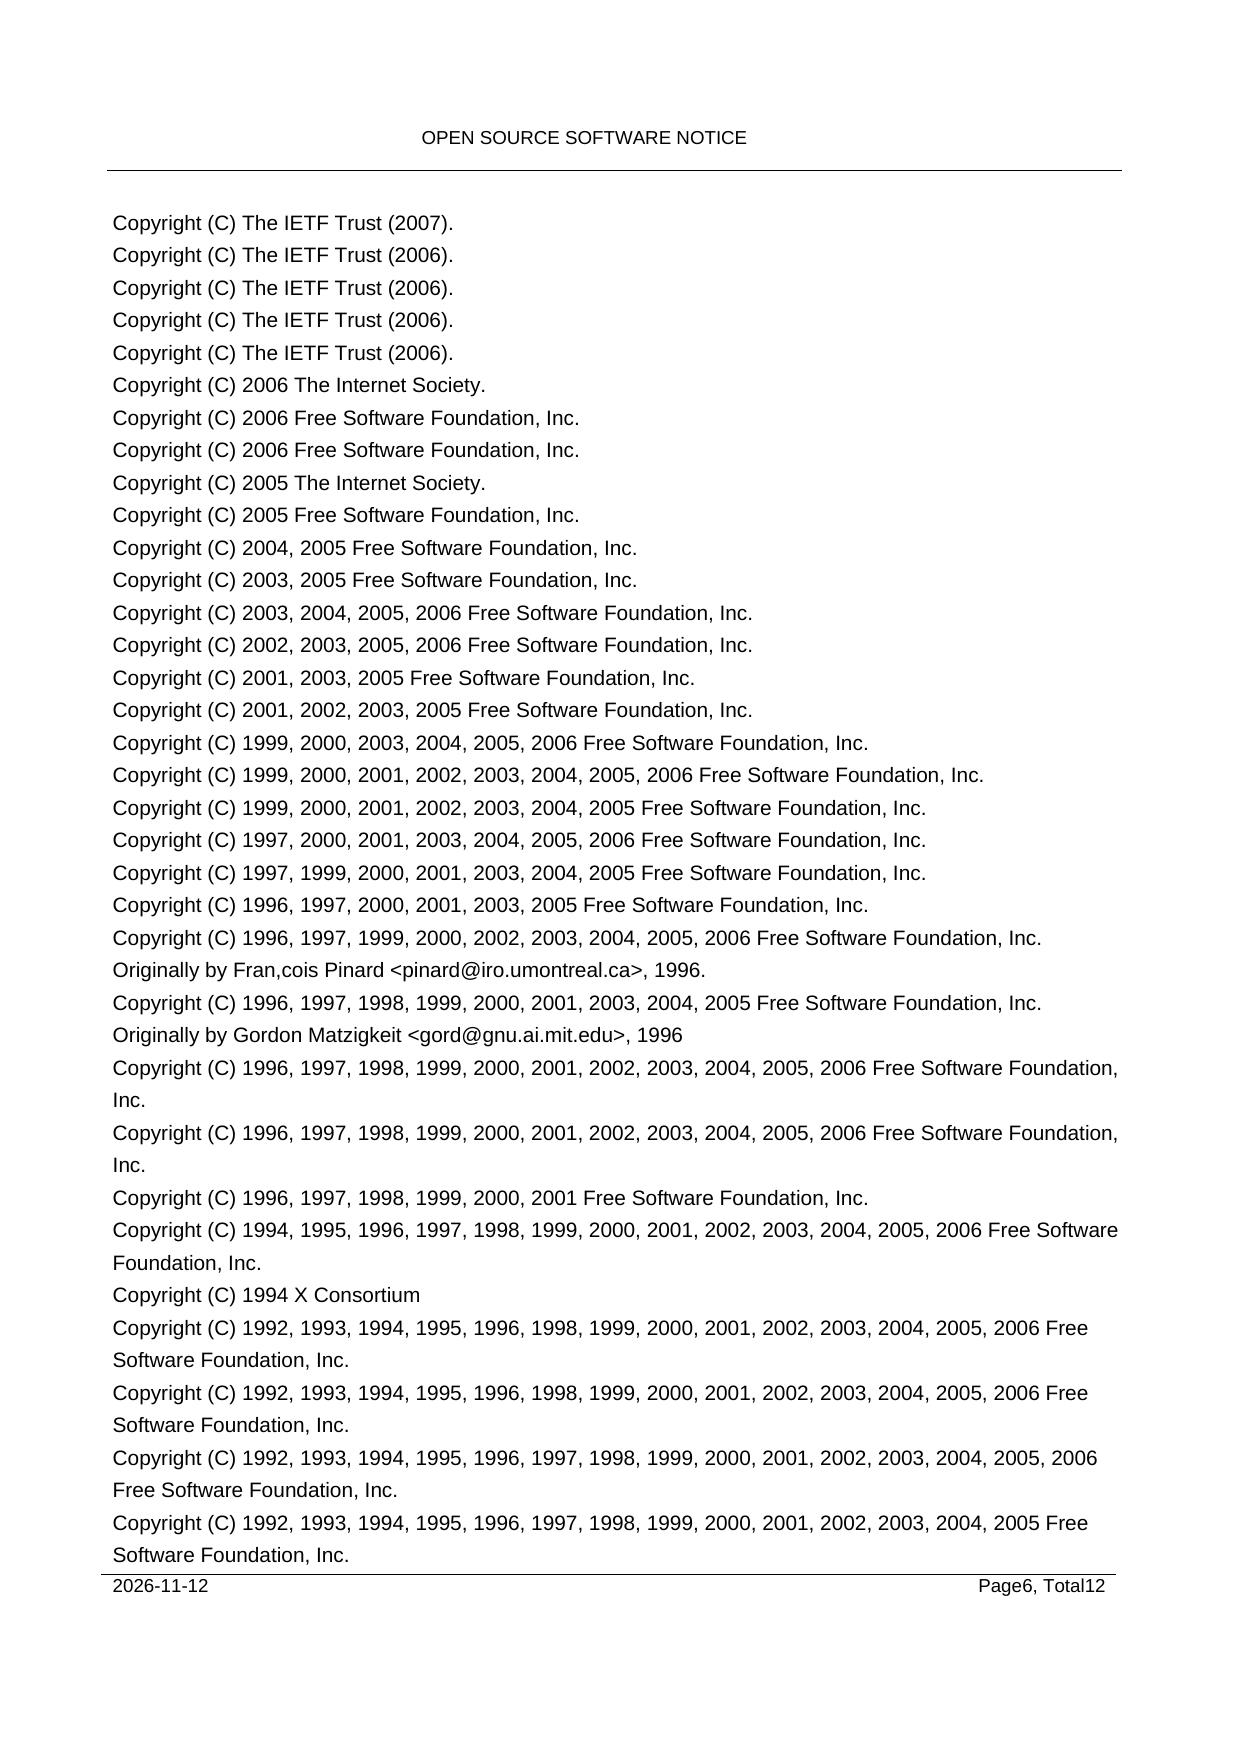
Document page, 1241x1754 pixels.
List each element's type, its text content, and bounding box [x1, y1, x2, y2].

text Copyright (C) 1999, 2000, 2001, 2002, 2003, 2004, 2005 Free Software Foundation, Inc. [112, 791, 1128, 824]
text Copyright (C) 1997, 2000, 2001, 2003, 2004, 2005, 2006 Free Software Foundation, Inc. [112, 824, 1128, 856]
text Copyright (C) The IETF Trust (2006). [112, 239, 1128, 271]
text Copyright (C) 2004, 2005 Free Software Foundation, Inc. [112, 531, 1128, 564]
text Copyright (C) 1996, 1997, 1998, 1999, 2000, 2001, 2002, 2003, 2004, 2005, 2006 Free Software Foundation, Inc. [112, 1051, 1128, 1116]
text Copyright (C) 1996, 1997, 1998, 1999, 2000, 2001, 2003, 2004, 2005 Free Software Foundation, Inc. Originally by Gordon Matzigkeit <gord@gnu.ai.mit.edu>, 1996 [112, 986, 1128, 1051]
text Copyright (C) 2003, 2005 Free Software Foundation, Inc. [112, 564, 1128, 596]
text Copyright (C) 2006 Free Software Foundation, Inc. [112, 401, 1128, 434]
text Copyright (C) 2001, 2002, 2003, 2005 Free Software Foundation, Inc. [112, 694, 1128, 726]
text Copyright (C) 1997, 1999, 2000, 2001, 2003, 2004, 2005 Free Software Foundation, Inc. [112, 856, 1128, 889]
text Copyright (C) 1996, 1997, 1998, 1999, 2000, 2001 Free Software Foundation, Inc. [112, 1181, 1128, 1214]
text Copyright (C) 1992, 1993, 1994, 1995, 1996, 1997, 1998, 1999, 2000, 2001, 2002, 2003, 2004, 2005, 2006 Free Software Foundation, Inc. [112, 1441, 1128, 1506]
text Copyright (C) 2003, 2004, 2005, 2006 Free Software Foundation, Inc. [112, 596, 1128, 629]
text Copyright (C) The IETF Trust (2006). [112, 304, 1128, 336]
text Copyright (C) 1992, 1993, 1994, 1995, 1996, 1997, 1998, 1999, 2000, 2001, 2002, 2003, 2004, 2005 Free Software Foundation, Inc. [112, 1506, 1128, 1571]
text Copyright (C) 2006 The Internet Society. [112, 369, 1128, 401]
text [112, 206, 1128, 239]
text Copyright (C) 1994 X Consortium [112, 1279, 1128, 1311]
text Copyright (C) 2005 The Internet Society. [112, 466, 1128, 499]
text Copyright (C) 1996, 1997, 1999, 2000, 2002, 2003, 2004, 2005, 2006 Free Software Foundation, Inc. Originally by Fran,cois Pinard <pinard@iro.umontreal.ca>, 1996. [112, 921, 1128, 986]
text Copyright (C) 1996, 1997, 2000, 2001, 2003, 2005 Free Software Foundation, Inc. [112, 889, 1128, 921]
text Copyright (C) 2002, 2003, 2005, 2006 Free Software Foundation, Inc. [112, 629, 1128, 661]
text Copyright (C) 1994, 1995, 1996, 1997, 1998, 1999, 2000, 2001, 2002, 2003, 2004, 2005, 2006 Free Software Foundation, Inc. [112, 1214, 1128, 1279]
text Copyright (C) 1996, 1997, 1998, 1999, 2000, 2001, 2002, 2003, 2004, 2005, 2006 Free Software Foundation, Inc. [112, 1116, 1128, 1181]
text Copyright (C) 2006 Free Software Foundation, Inc. [112, 434, 1128, 466]
text Copyright (C) The IETF Trust (2006). [112, 336, 1128, 369]
text Copyright (C) 1999, 2000, 2001, 2002, 2003, 2004, 2005, 2006 Free Software Foundation, Inc. [112, 759, 1128, 791]
text Copyright (C) The IETF Trust (2006). [112, 271, 1128, 304]
text Copyright (C) 1992, 1993, 1994, 1995, 1996, 1998, 1999, 2000, 2001, 2002, 2003, 2004, 2005, 2006 Free Software Foundation, Inc. [112, 1311, 1128, 1376]
text Copyright (C) 2001, 2003, 2005 Free Software Foundation, Inc. [112, 661, 1128, 694]
text Copyright (C) 2005 Free Software Foundation, Inc. [112, 499, 1128, 531]
text Copyright (C) 1992, 1993, 1994, 1995, 1996, 1998, 1999, 2000, 2001, 2002, 2003, 2004, 2005, 2006 Free Software Foundation, Inc. [112, 1376, 1128, 1441]
text Copyright (C) 1999, 2000, 2003, 2004, 2005, 2006 Free Software Foundation, Inc. [112, 726, 1128, 759]
